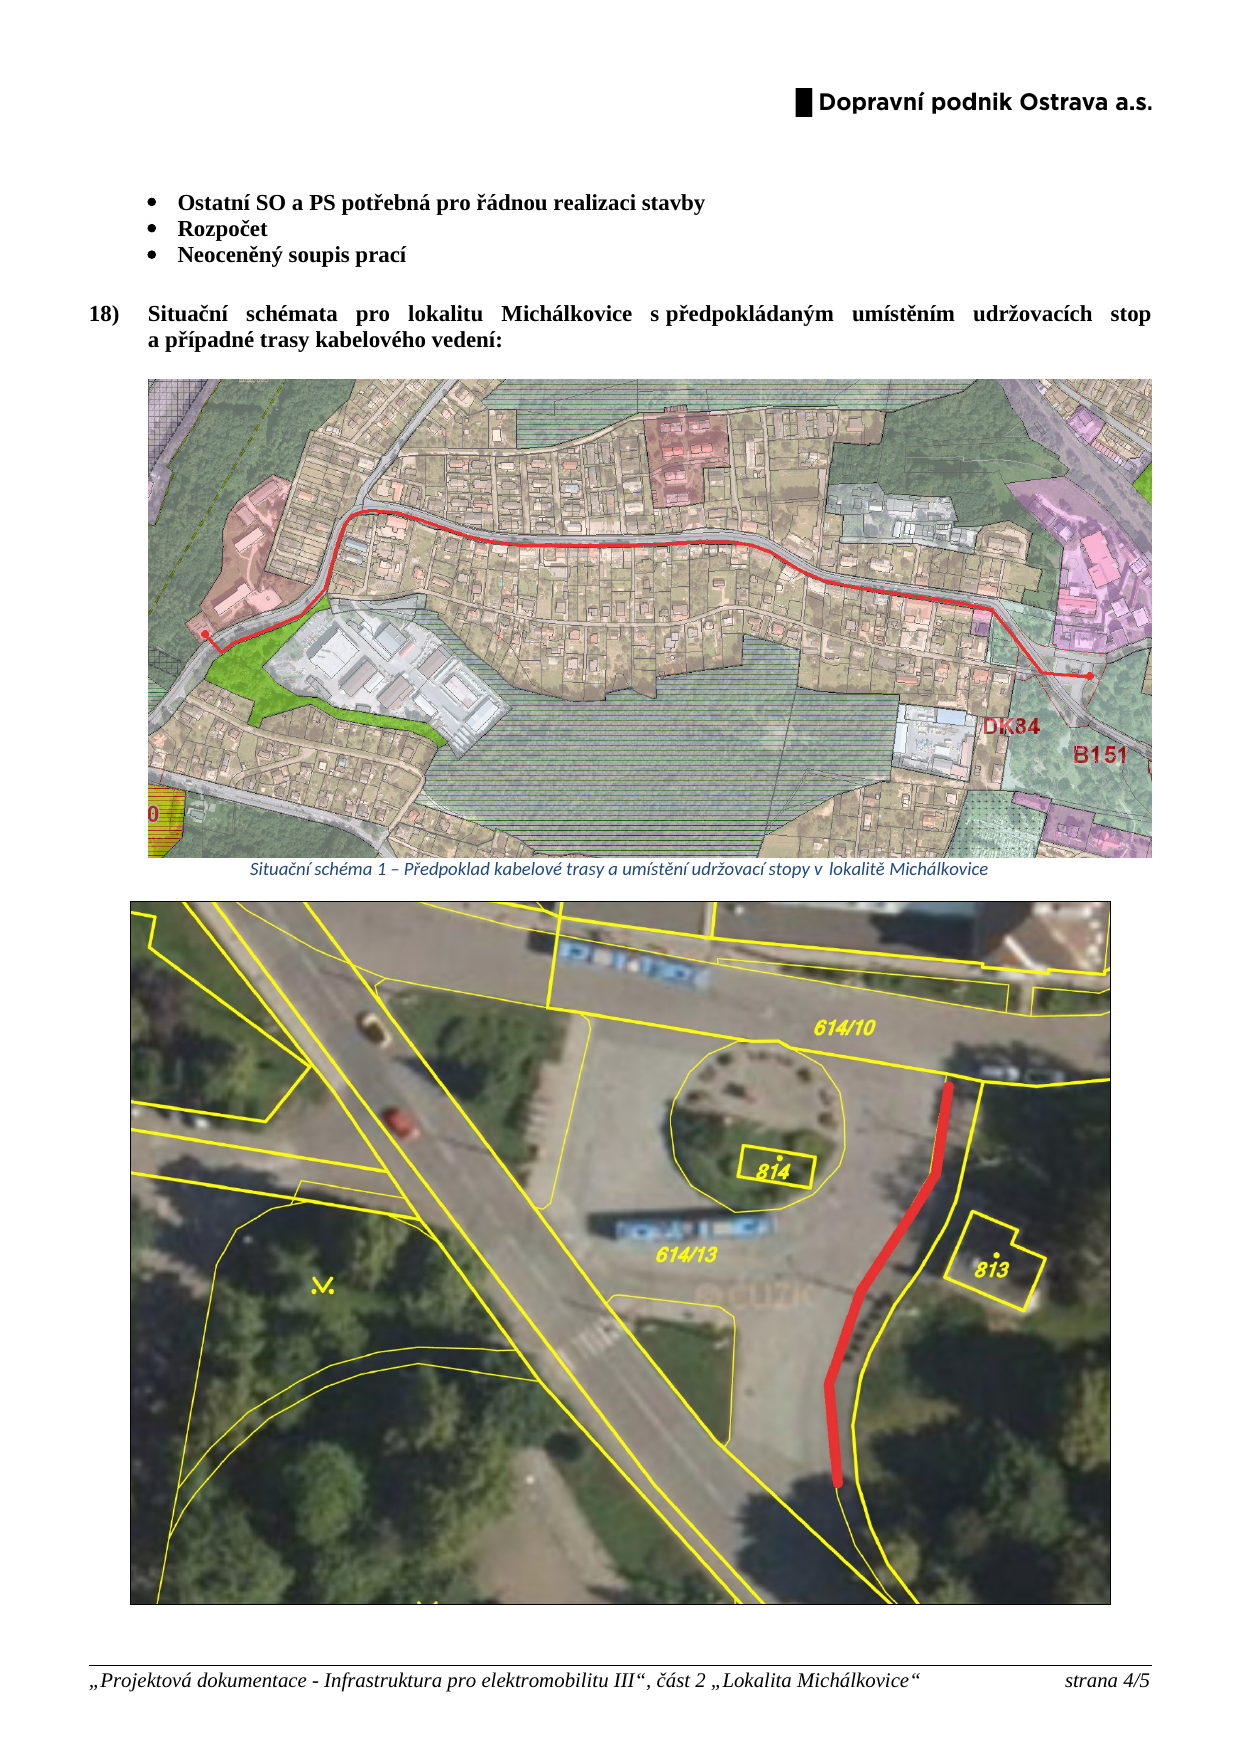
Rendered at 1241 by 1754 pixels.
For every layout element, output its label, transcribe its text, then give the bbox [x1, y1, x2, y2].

picture [795, 88, 1152, 117]
text Situační schéma 1 – Předpoklad kabelové trasy a umístění udržovací stopy v lokalitě Michálkovice [89, 857, 1152, 880]
list Ostatní SO a PS potřebná pro řádnou realizaci stavby [148, 188, 1152, 215]
picture [131, 902, 1110, 1604]
list Situační schémata pro lokalitu Michálkovice s předpokládaným umístěním udržovacích stop a případné trasy kabelového vedení: [89, 300, 1152, 353]
list Rozpočet [148, 215, 1152, 241]
picture [148, 379, 1152, 858]
list Neoceněný soupis prací [148, 241, 1152, 268]
